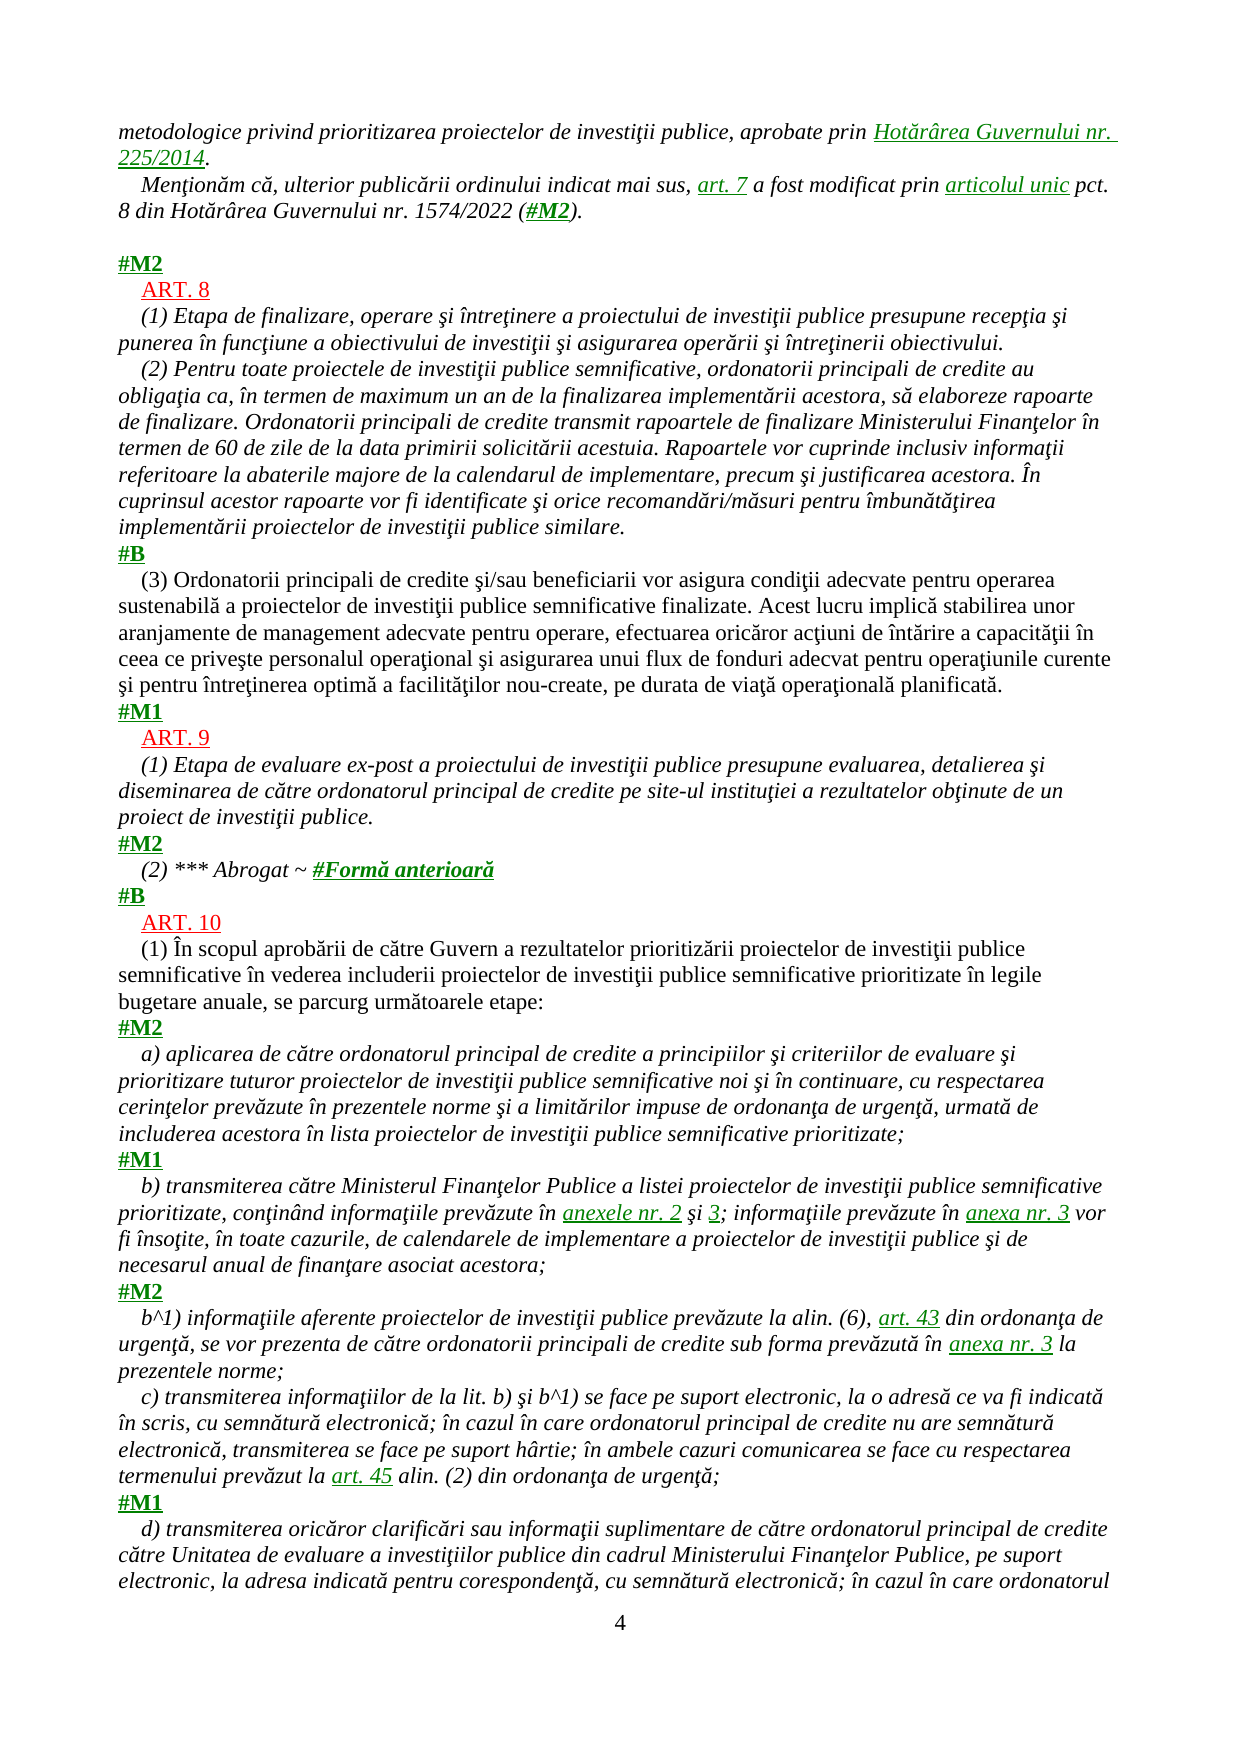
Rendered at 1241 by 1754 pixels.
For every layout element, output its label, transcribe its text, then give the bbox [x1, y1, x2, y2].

text ART. 10 [118, 909, 1122, 935]
text #M2 [118, 250, 1122, 276]
text (1) Etapa de evaluare ex-post a proiectului de investiţii publice presupune evaluarea, detalierea şi diseminarea de către ordonatorul principal de credite pe site-ul instituţiei a rezultatelor obţinute de un proiect de investiţii publice. [118, 751, 1122, 830]
text (1) În scopul aprobării de către Guvern a rezultatelor prioritizării proiectelor de investiţii publice semnificative în vederea includerii proiectelor de investiţii publice semnificative prioritizate în legile bugetare anuale, se parcurg următoarele etape: [118, 935, 1122, 1014]
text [118, 1515, 1122, 1594]
text #M1 [118, 1146, 1122, 1172]
text #M1 [118, 1488, 1122, 1515]
text #B [118, 882, 1122, 909]
text b^1) informaţiile aferente proiectelor de investiţii publice prevăzute la alin. (6), art. 43 din ordonanţa de urgenţă, se vor prezenta de către ordonatorii principali de credite sub forma prevăzută în anexa nr. 3 la prezentele norme; [118, 1304, 1122, 1383]
text (2) Pentru toate proiectele de investiţii publice semnificative, ordonatorii principali de credite au obligaţia ca, în termen de maximum un an de la finalizarea implementării acestora, să elaboreze rapoarte de finalizare. Ordonatorii principali de credite transmit rapoartele de finalizare Ministerului Finanţelor în termen de 60 de zile de la data primirii solicitării acestuia. Rapoartele vor cuprinde inclusiv informaţii referitoare la abaterile majore de la calendarul de implementare, precum şi justificarea acestora. În cuprinsul acestor rapoarte vor fi identificate şi orice recomandări/măsuri pentru îmbunătăţirea implementării proiectelor de investiţii publice similare. [118, 355, 1122, 540]
text ART. 8 [118, 276, 1122, 303]
text #M1 [118, 698, 1122, 724]
text ART. 9 [118, 724, 1122, 751]
text a) aplicarea de către ordonatorul principal de credite a principiilor şi criteriilor de evaluare şi prioritizare tuturor proiectelor de investiţii publice semnificative noi şi în continuare, cu respectarea cerinţelor prevăzute în prezentele norme şi a limitărilor impuse de ordonanţa de urgenţă, urmată de includerea acestora în lista proiectelor de investiţii publice semnificative prioritizate; [118, 1041, 1122, 1146]
text #B [118, 540, 1122, 566]
text c) transmiterea informaţiilor de la lit. b) şi b^1) se face pe suport electronic, la o adresă ce va fi indicată în scris, cu semnătură electronică; în cazul în care ordonatorul principal de credite nu are semnătură electronică, transmiterea se face pe suport hârtie; în ambele cazuri comunicarea se face cu respectarea termenului prevăzut la art. 45 alin. (2) din ordonanţa de urgenţă; [118, 1383, 1122, 1488]
text (1) Etapa de finalizare, operare şi întreţinere a proiectului de investiţii publice presupune recepţia şi punerea în funcţiune a obiectivului de investiţii şi asigurarea operării şi întreţinerii obiectivului. [118, 303, 1122, 355]
text #M2 [118, 1278, 1122, 1304]
text (2) *** Abrogat ~ #Formă anterioară [118, 856, 1122, 882]
text b) transmiterea către Ministerul Finanţelor Publice a listei proiectelor de investiţii publice semnificative prioritizate, conţinând informaţiile prevăzute în anexele nr. 2 şi 3; informaţiile prevăzute în anexa nr. 3 vor fi însoţite, în toate cazurile, de calendarele de implementare a proiectelor de investiţii publice şi de necesarul anual de finanţare asociat acestora; [118, 1172, 1122, 1278]
text (3) Ordonatorii principali de credite şi/sau beneficiarii vor asigura condiţii adecvate pentru operarea sustenabilă a proiectelor de investiţii publice semnificative finalizate. Acest lucru implică stabilirea unor aranjamente de management adecvate pentru operare, efectuarea oricăror acţiuni de întărire a capacităţii în ceea ce priveşte personalul operaţional şi asigurarea unui flux de fonduri adecvat pentru operaţiunile curente şi pentru întreţinerea optimă a facilităţilor nou-create, pe durata de viaţă operaţională planificată. [118, 566, 1122, 698]
text #M2 [118, 1014, 1122, 1041]
text #M2 [118, 830, 1122, 856]
text Menţionăm că, ulterior publicării ordinului indicat mai sus, art. 7 a fost modificat prin articolul unic pct. 8 din Hotărârea Guvernului nr. 1574/2022 (#M2). [118, 171, 1122, 223]
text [118, 118, 1122, 171]
